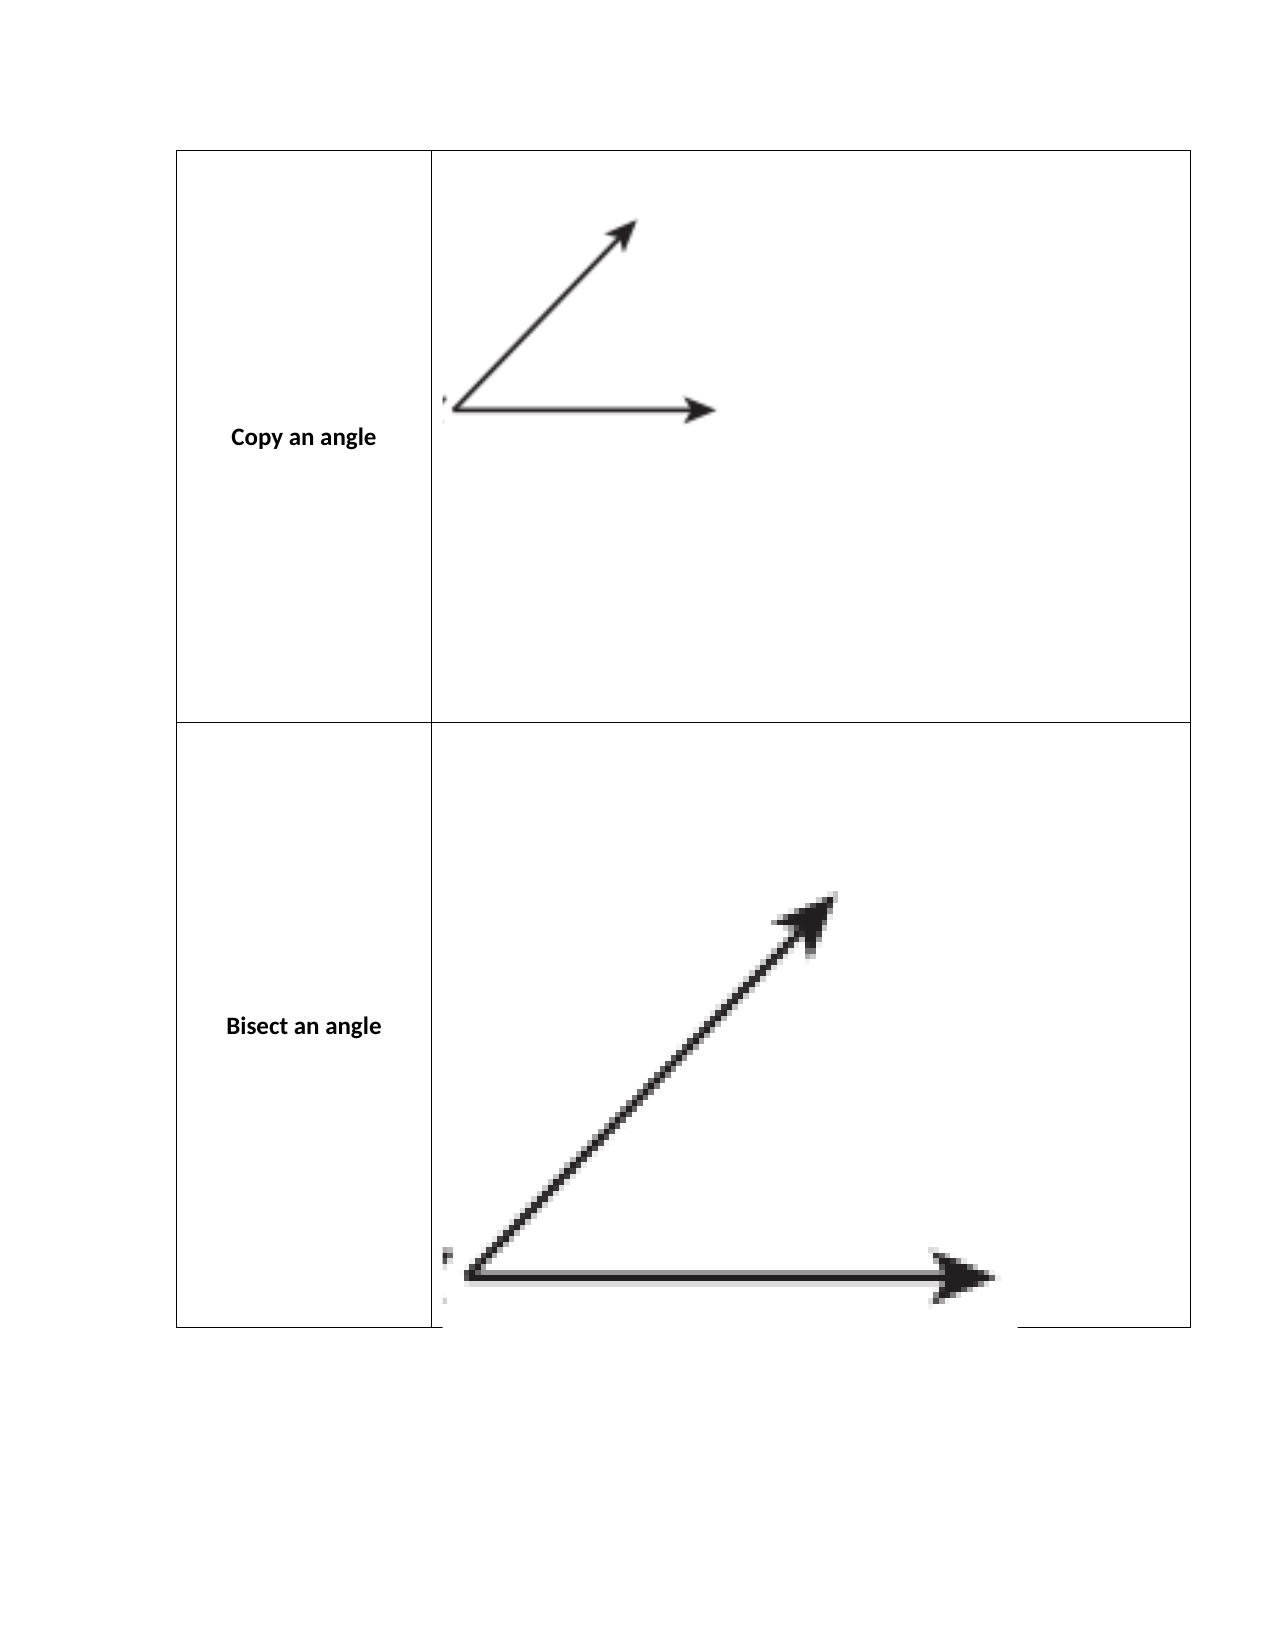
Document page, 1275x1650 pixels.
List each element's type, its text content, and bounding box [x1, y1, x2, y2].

table_cell Copy an angle [177, 151, 431, 722]
table_cell [432, 723, 1190, 1327]
table_cell [432, 151, 1190, 722]
table_cell Bisect an angle [177, 723, 431, 1327]
